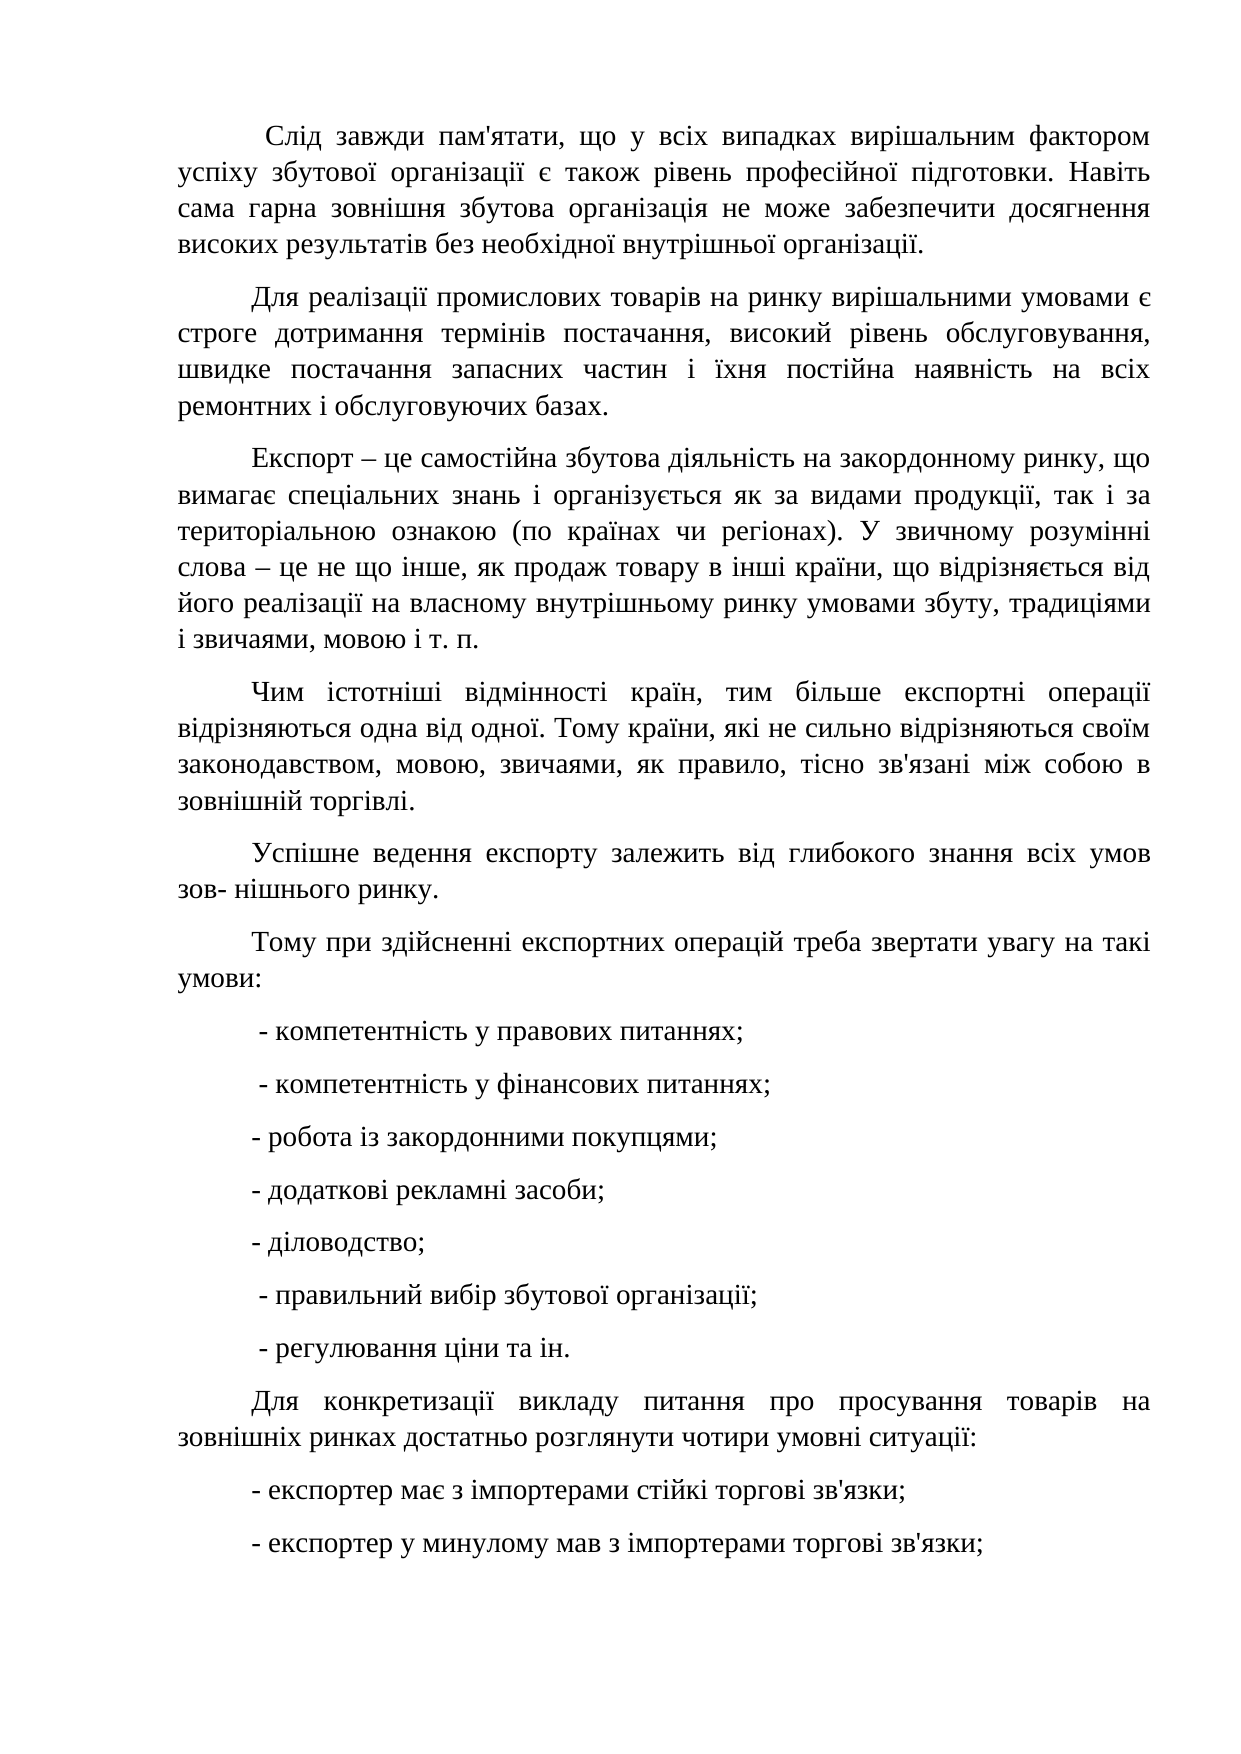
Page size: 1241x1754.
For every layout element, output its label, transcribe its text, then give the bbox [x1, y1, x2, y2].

text Експорт – це самостійна збутова діяльність на закордонному ринку, що вимагає спеціальних знань і організується як за видами продукції, так і за територіальною ознакою (по країнах чи регіонах). У звичному розумінні слова – це не що інше, як продаж товару в інші країни, що відрізняється від його реалізації на власному внутрішньому ринку умовами збуту, традиціями і звичаями, мовою і т. п. [177, 441, 1152, 655]
text Для реалізації промислових товарів на ринку вирішальними умовами є строге дотримання термінів постачання, високий рівень обслуговування, швидке постачання запасних частин і їхня постійна наявність на всіх ремонтних і обслуговуючих базах. [177, 279, 1152, 421]
text - додаткові рекламні засоби; [177, 1172, 1152, 1205]
text Слід завжди пам'ятати, що у всіх випадках вирішальним фактором успіху збутової організації є також рівень професійної підготовки. Навіть сама гарна зовнішня збутова організація не може забезпечити досягнення високих результатів без необхідної внутрішньої організації. [177, 118, 1152, 260]
text - експортер у минулому мав з імпортерами торгові зв'язки; [177, 1525, 1152, 1558]
text - регулювання ціни та ін. [177, 1330, 1152, 1364]
text Для конкретизації викладу питання про просування товарів на зовнішніх ринках достатньо розглянути чотири умовні ситуації: [177, 1383, 1152, 1453]
text Чим істотніші відмінності країн, тим більше експортні операції відрізняються одна від одної. Тому країни, які не сильно відрізняються своїм законодавством, мовою, звичаями, як правило, тісно зв'язані між собою в зовнішній торгівлі. [177, 674, 1152, 816]
text - діловодство; [177, 1224, 1152, 1258]
text Успішне ведення експорту залежить від глибокого знання всіх умов зов- нішнього ринку. [177, 835, 1152, 905]
text - експортер має з імпортерами стійкі торгові зв'язки; [177, 1472, 1152, 1506]
text - компетентність у фінансових питаннях; [177, 1066, 1152, 1100]
text - робота із закордонними покупцями; [177, 1119, 1152, 1152]
text - компетентність у правових питаннях; [177, 1013, 1152, 1047]
text - правильний вибір збутової організації; [177, 1277, 1152, 1311]
text Тому при здійсненні експортних операцій треба звертати увагу на такі умови: [177, 924, 1152, 994]
